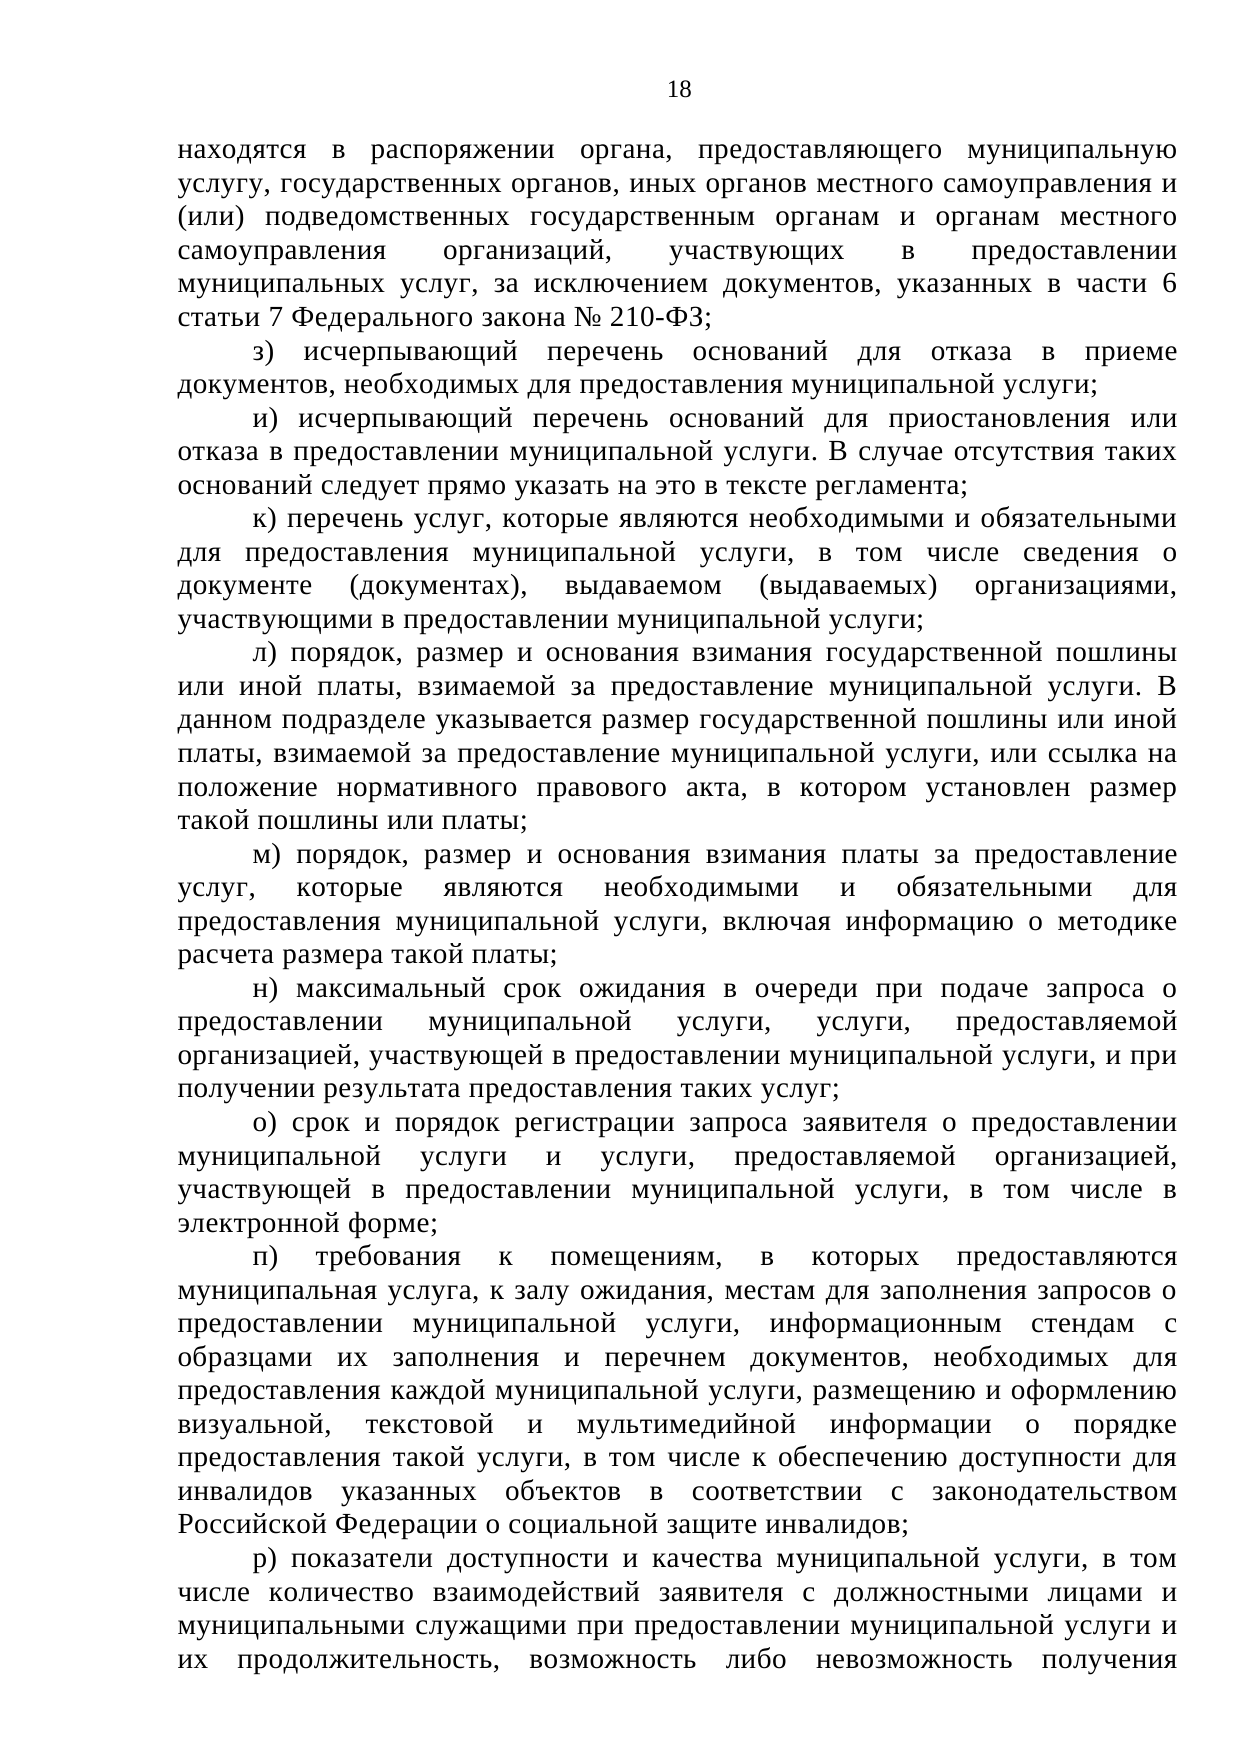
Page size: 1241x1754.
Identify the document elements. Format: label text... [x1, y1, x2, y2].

text к) перечень услуг, которые являются необходимыми и обязательными для предоставления муниципальной услуги, в том числе сведения о документе (документах), выдаваемом (выдаваемых) организациями, участвующими в предоставлении муниципальной услуги; [177, 500, 1179, 634]
text и) исчерпывающий перечень оснований для приостановления или отказа в предоставлении муниципальной услуги. В случае отсутствия таких оснований следует прямо указать на это в тексте регламента; [177, 400, 1179, 500]
text п) требования к помещениям, в которых предоставляются муниципальная услуга, к залу ожидания, местам для заполнения запросов о предоставлении муниципальной услуги, информационным стендам с образцами их заполнения и перечнем документов, необходимых для предоставления каждой муниципальной услуги, размещению и оформлению визуальной, текстовой и мультимедийной информации о порядке предоставления такой услуги, в том числе к обеспечению доступности для инвалидов указанных объектов в соответствии с законодательством Российской Федерации о социальной защите инвалидов; [177, 1238, 1179, 1540]
text м) порядок, размер и основания взимания платы за предоставление услуг, которые являются необходимыми и обязательными для предоставления муниципальной услуги, включая информацию о методике расчета размера такой платы; [177, 836, 1179, 970]
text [177, 1540, 1179, 1674]
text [177, 131, 1179, 333]
text н) максимальный срок ожидания в очереди при подаче запроса о предоставлении муниципальной услуги, услуги, предоставляемой организацией, участвующей в предоставлении муниципальной услуги, и при получении результата предоставления таких услуг; [177, 970, 1179, 1104]
text з) исчерпывающий перечень оснований для отказа в приеме документов, необходимых для предоставления муниципальной услуги; [177, 333, 1179, 400]
text о) срок и порядок регистрации запроса заявителя о предоставлении муниципальной услуги и услуги, предоставляемой организацией, участвующей в предоставлении муниципальной услуги, в том числе в электронной форме; [177, 1104, 1179, 1238]
text л) порядок, размер и основания взимания государственной пошлины или иной платы, взимаемой за предоставление муниципальной услуги. В данном подразделе указывается размер государственной пошлины или иной платы, взимаемой за предоставление муниципальной услуги, или ссылка на положение нормативного правового акта, в котором установлен размер такой пошлины или платы; [177, 634, 1179, 836]
